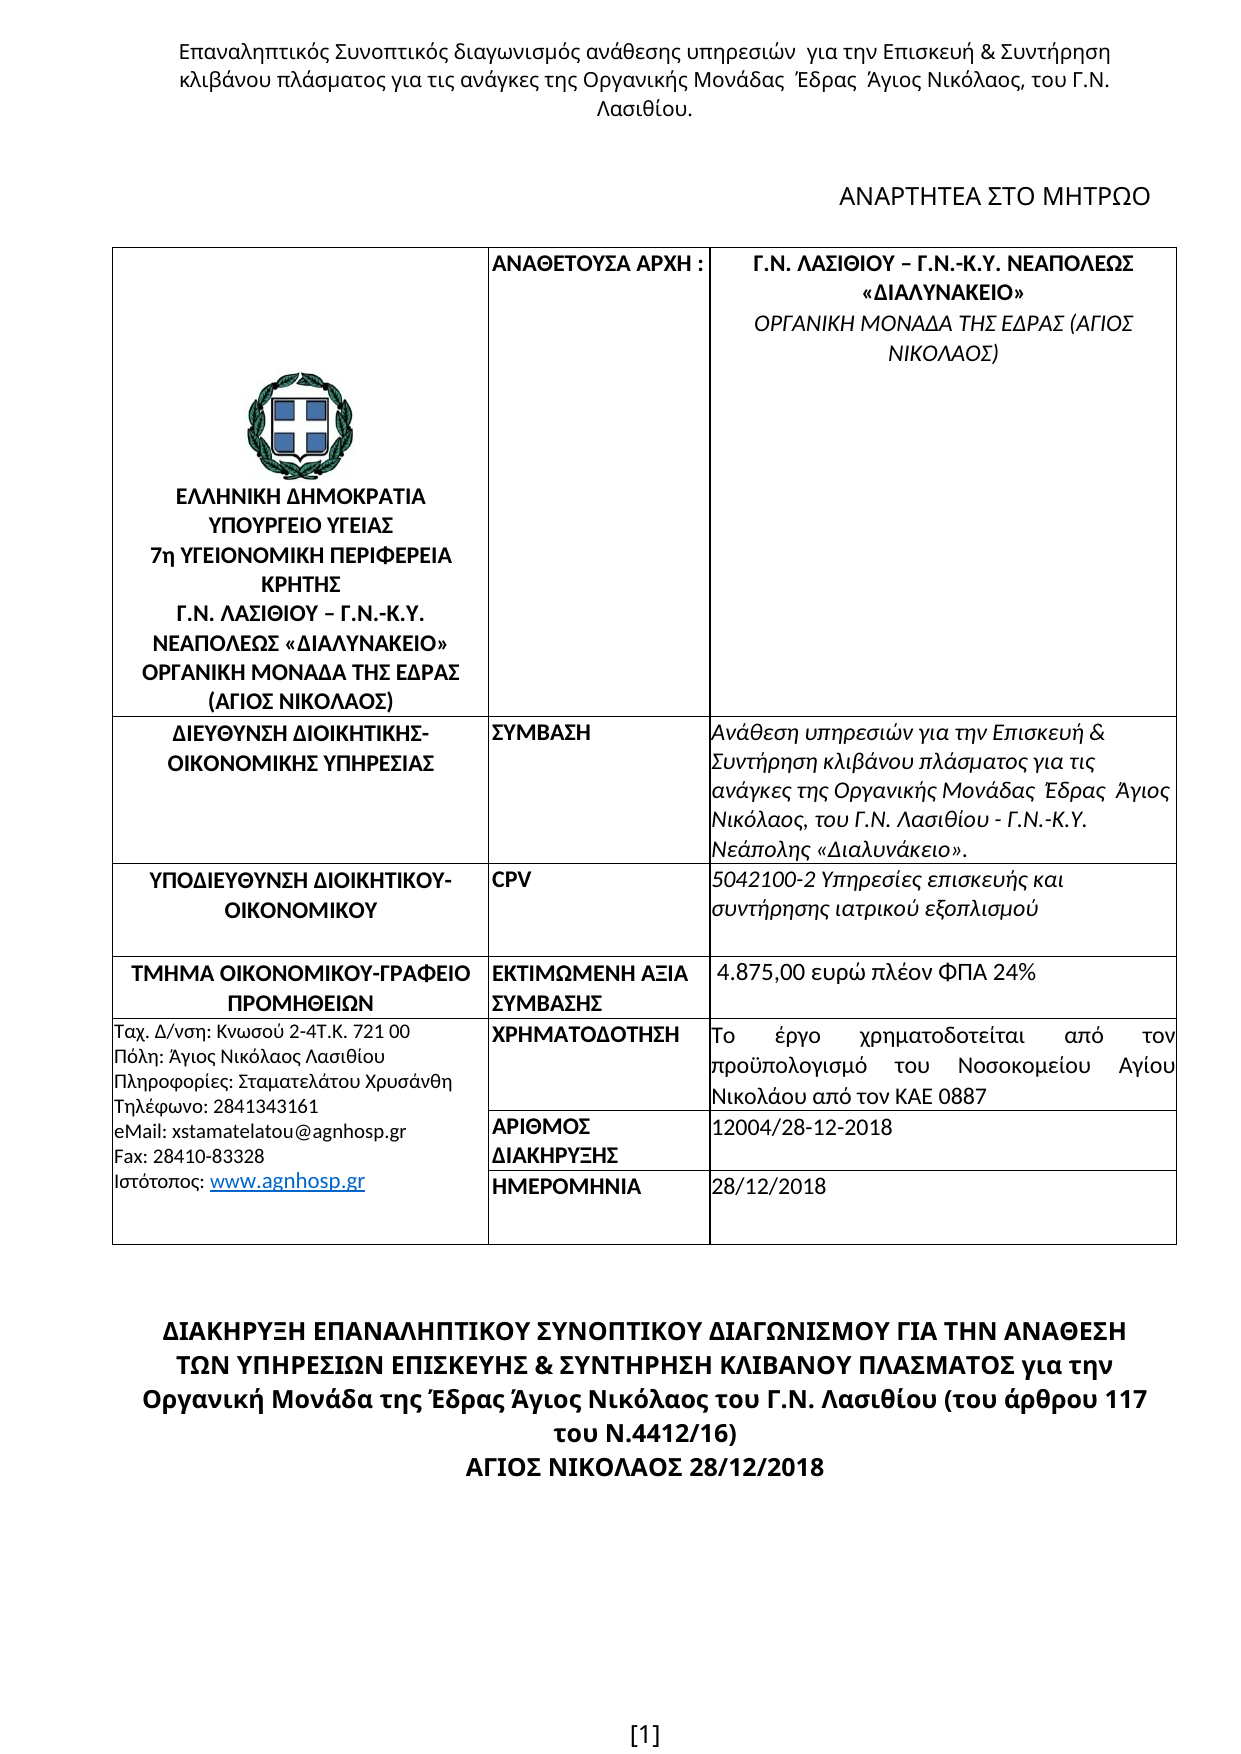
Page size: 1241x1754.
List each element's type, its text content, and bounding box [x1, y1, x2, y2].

table_cell ΑΡΙΘΜΟΣ ΔΙΑΚΗΡΥΞΗΣ [489, 1111, 709, 1170]
table_cell 4.875,00 ευρώ πλέον ΦΠΑ 24% [711, 957, 1176, 1018]
table_cell Το έργο χρηματοδοτείται από τον προϋπολογισμό του Νοσοκομείου Αγίου Νικολάου από τον ΚΑΕ 0887 [711, 1019, 1176, 1110]
table_cell ΗΜΕΡΟΜΗΝΙΑ [489, 1171, 709, 1244]
table_cell ΧΡΗΜΑΤΟΔΟΤΗΣΗ [489, 1019, 709, 1110]
table_cell ΔΙΕΥΘΥΝΣΗ ΔΙΟΙΚΗΤΙΚΗΣ-ΟΙΚΟΝΟΜΙΚΗΣ ΥΠΗΡΕΣΙΑΣ [113, 717, 488, 863]
table_cell 28/12/2018 [711, 1171, 1176, 1244]
picture [244, 371, 357, 482]
table_header Γ.Ν. ΛΑΣΙΘΙΟΥ – Γ.Ν.-Κ.Υ. ΝΕΑΠΟΛΕΩΣ «ΔΙΑΛΥΝΑΚΕΙΟ» ΟΡΓΑΝΙΚΗ ΜΟΝΑΔΑ ΤΗΣ ΕΔΡΑΣ (ΑΓΙΟΣ ΝΙΚΟΛΑΟΣ) [711, 248, 1176, 716]
table_cell Ανάθεση υπηρεσιών για την Επισκευή & Συντήρηση κλιβάνου πλάσματος για τις ανάγκες της Οργανικής Μονάδας Έδρας Άγιος Νικόλαος, του Γ.Ν. Λασιθίου - Γ.Ν.-Κ.Υ. Νεάπολης «Διαλυνάκειο». [711, 717, 1176, 863]
table_cell 5042100-2 Υπηρεσίες επισκευής και συντήρησης ιατρικού εξοπλισμού [711, 864, 1176, 956]
table_cell ΣΥΜΒΑΣΗ [489, 717, 709, 863]
table_cell ΥΠΟΔΙΕΥΘΥΝΣΗ ΔΙΟΙΚΗΤΙΚΟΥ-ΟΙΚΟΝΟΜΙΚΟΥ [113, 864, 488, 956]
table_cell Ταχ. Δ/νση: Κνωσού 2-4Τ.Κ. 721 00 Πόλη: Άγιος Νικόλαος Λασιθίου Πληροφορίες: Σταματελάτου Χρυσάνθη Τηλέφωνο: 2841343161 eMail: xstamatelatou@agnhosp.gr Fax: 28410-83328 Ιστότοπος: www.agnhosp.gr [113, 1019, 488, 1244]
text ΔΙΑΚΗΡΥΞΗ ΕΠΑΝΑΛΗΠΤΙΚΟΥ ΣΥΝΟΠΤΙΚΟΥ ΔΙΑΓΩΝΙΣΜΟΥ ΓΙΑ ΤΗΝ ΑΝΑΘΕΣΗ ΤΩΝ ΥΠΗΡΕΣΙΩΝ ΕΠΙΣΚΕΥΗΣ & ΣΥΝΤΗΡΗΣΗ ΚΛΙΒΑΝΟΥ ΠΛΑΣΜΑΤΟΣ για την Οργανική Μονάδα της Έδρας Άγιος Νικόλαος του Γ.Ν. Λασιθίου (του άρθρου 117 του Ν.4412/16) [138, 1313, 1151, 1450]
table_header ΑΝΑΘΕΤΟΥΣΑ ΑΡΧΗ : [489, 248, 709, 716]
table_cell ΤΜΗΜΑ ΟΙΚΟΝΟΜΙΚΟΥ-ΓΡΑΦΕΙΟ ΠΡΟΜΗΘΕΙΩΝ [113, 957, 488, 1018]
table_cell ΕΚΤΙΜΩΜΕΝΗ ΑΞΙΑ ΣΥΜΒΑΣΗΣ [489, 957, 709, 1018]
table_header ΕΛΛΗΝΙΚΗ ΔΗΜOΚΡΑΤΙΑ ΥΠΟΥΡΓΕΙΟ ΥΓΕΙΑΣ 7η ΥΓΕΙΟΝΟΜΙΚΗ ΠΕΡΙΦΕΡΕΙΑ ΚΡΗΤΗΣ Γ.Ν. ΛΑΣΙΘΙΟΥ – Γ.Ν.-Κ.Υ. ΝΕΑΠΟΛΕΩΣ «ΔΙΑΛΥΝΑΚΕΙΟ» ΟΡΓΑΝΙΚΗ ΜΟΝΑΔΑ ΤΗΣ ΕΔΡΑΣ (ΑΓΙΟΣ ΝΙΚΟΛΑΟΣ) [113, 248, 488, 716]
table_cell 12004/28-12-2018 [711, 1111, 1176, 1170]
table_cell CPV [489, 864, 709, 956]
text ΑΓΙΟΣ ΝΙΚΟΛΑΟΣ 28/12/2018 [138, 1450, 1151, 1484]
